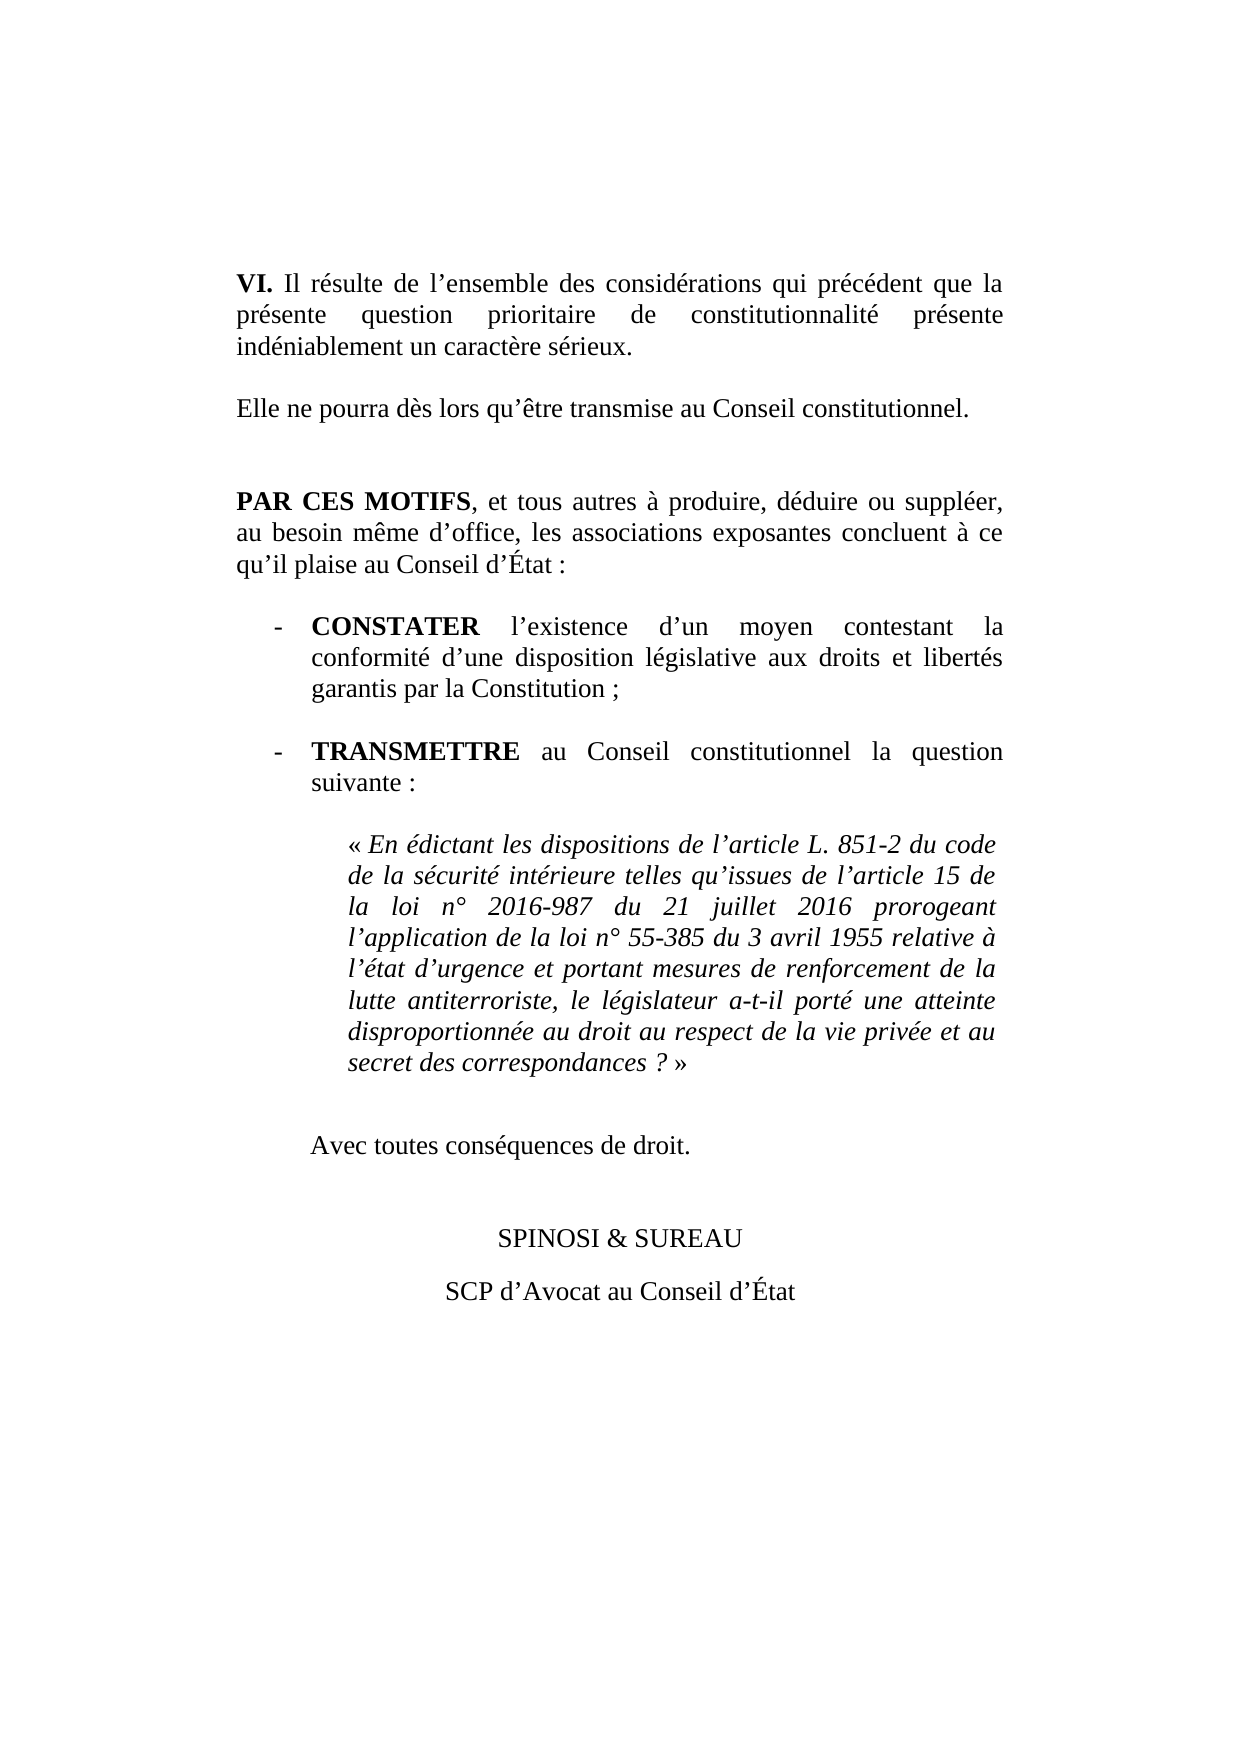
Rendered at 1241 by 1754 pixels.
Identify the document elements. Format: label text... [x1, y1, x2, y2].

text Elle ne pourra dès lors qu’être transmise au Conseil constitutionnel. [236, 392, 1004, 423]
list TRANSMETTRE au Conseil constitutionnel la question suivante : [274, 734, 1004, 797]
text SCP d’Avocat au Conseil d’État [236, 1274, 1004, 1306]
text SPINOSI & SUREAU [236, 1223, 1004, 1254]
text « En édictant les dispositions de l’article L. 851-2 du code de la sécurité intérieure telles qu’issues de l’article 15 de la loi n° 2016-987 du 21 juillet 2016 prorogeant l’application de la loi n° 55-385 du 3 avril 1955 relative à l’état d’urgence et portant mesures de renforcement de la lutte antiterroriste, le législateur a-t-il porté une atteinte disproportionnée au droit au respect de la vie privée et au secret des correspondances ? » [348, 828, 996, 1077]
text PAR CES MOTIFS, et tous autres à produire, déduire ou suppléer, au besoin même d’office, les associations exposantes concluent à ce qu’il plaise au Conseil d’État : [236, 485, 1004, 579]
list CONSTATER l’existence d’un moyen contestant la conformité d’une disposition législative aux droits et libertés garantis par la Constitution ; [274, 610, 1004, 703]
text VI. Il résulte de l’ensemble des considérations qui précédent que la présente question prioritaire de constitutionnalité présente indéniablement un caractère sérieux. [236, 267, 1004, 361]
text Avec toutes conséquences de droit. [310, 1129, 1004, 1160]
